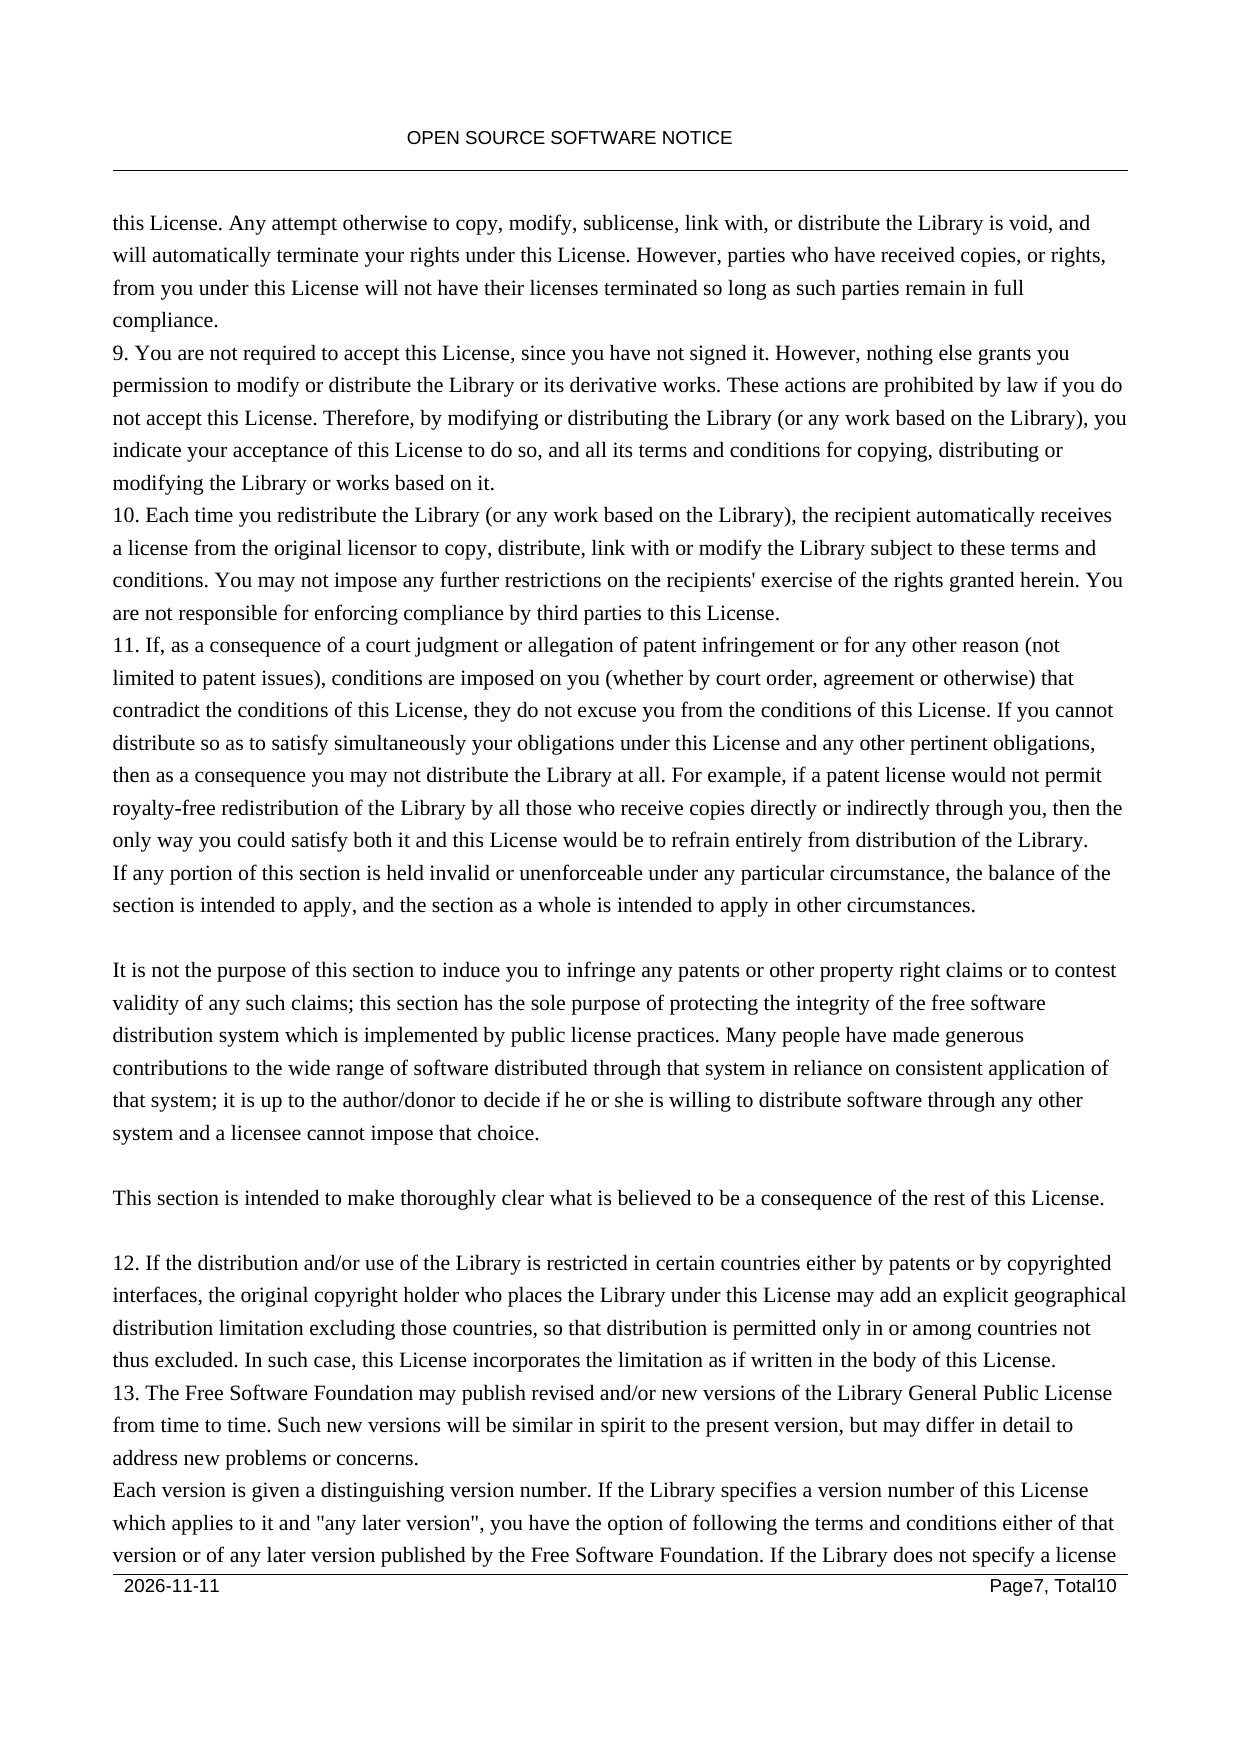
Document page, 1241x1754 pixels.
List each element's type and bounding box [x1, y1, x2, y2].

text [112, 206, 1128, 1571]
